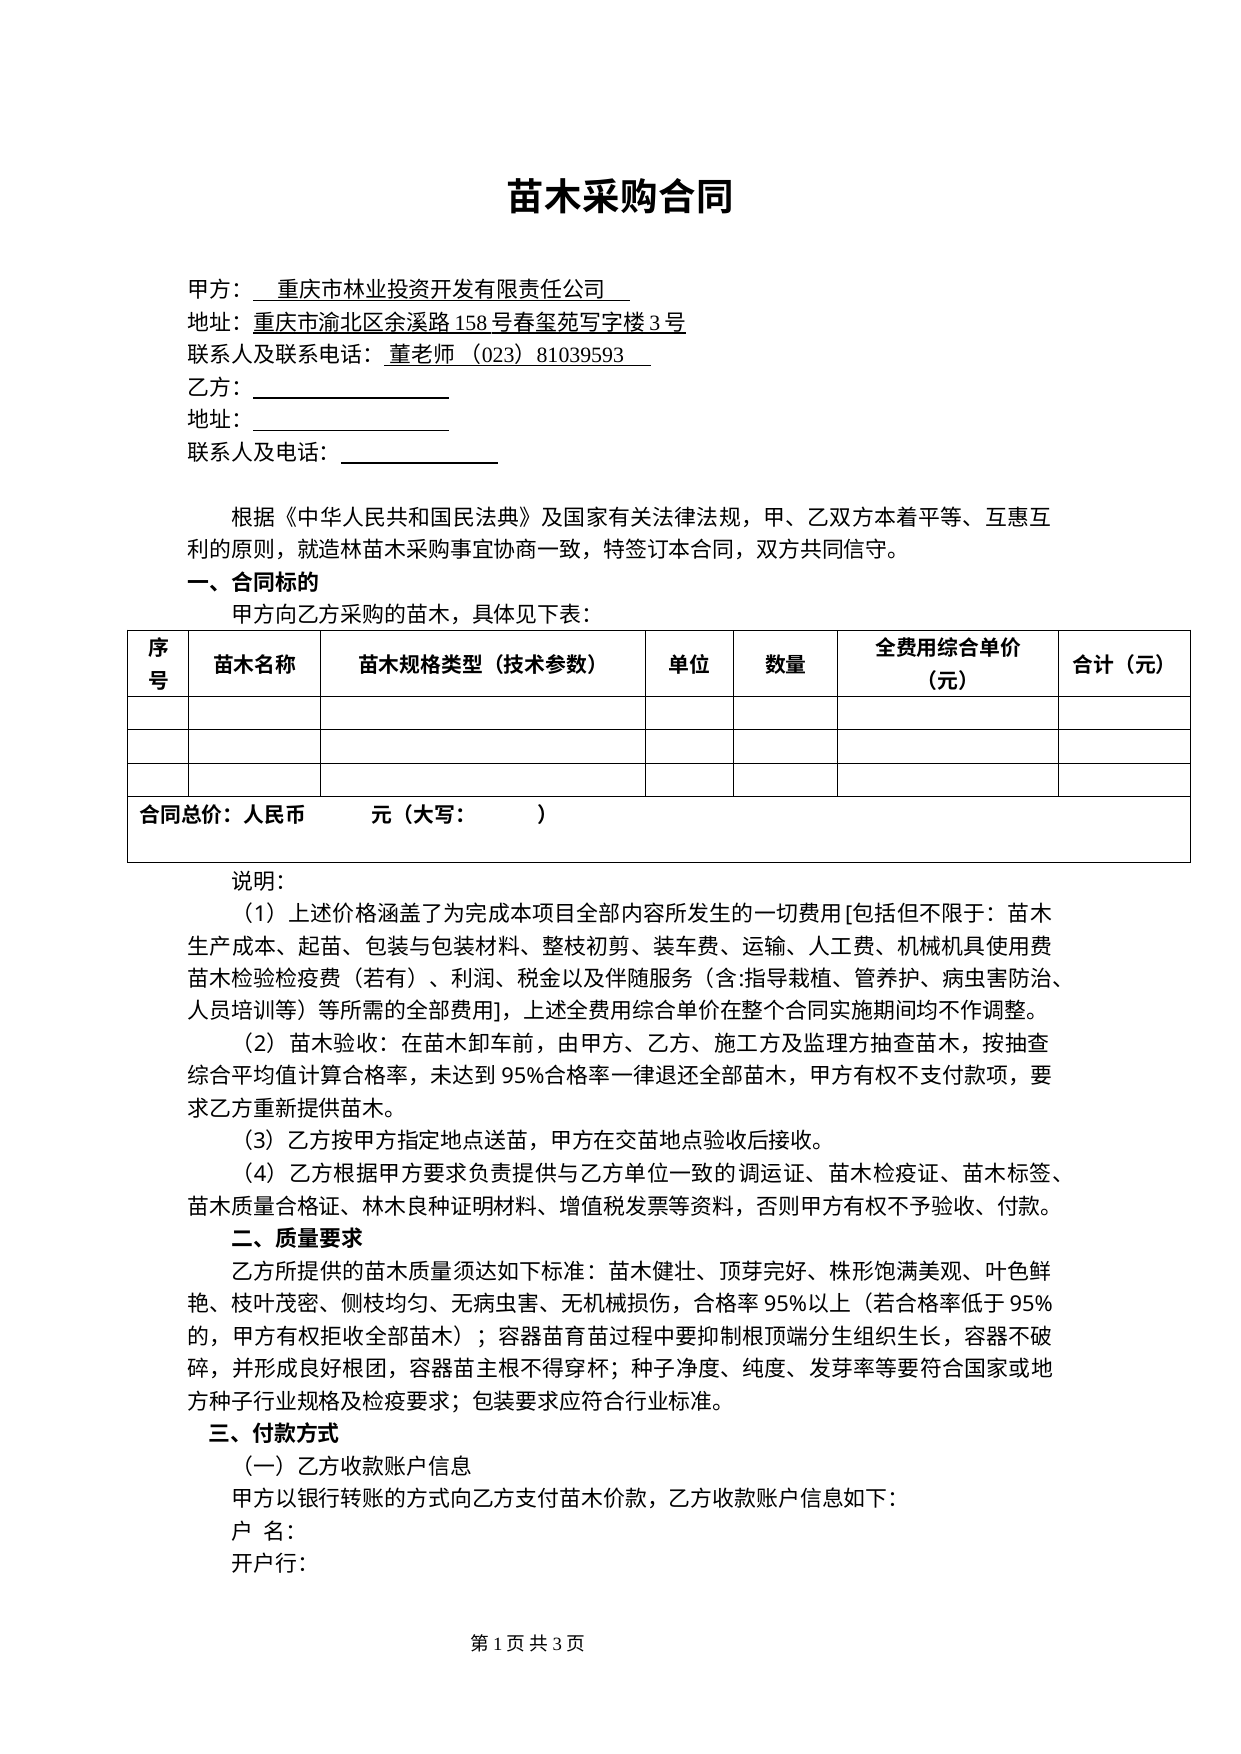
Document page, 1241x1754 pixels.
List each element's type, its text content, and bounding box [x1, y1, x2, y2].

text 户 名： [187, 1513, 1053, 1546]
table_cell [734, 730, 837, 763]
table_cell [1059, 764, 1190, 796]
text （一）乙方收款账户信息 [187, 1448, 1053, 1481]
table_header 苗木规格类型（技术参数） [321, 631, 645, 696]
text 乙方： [187, 369, 1053, 402]
text 甲方向乙方采购的苗木，具体见下表： [187, 597, 1053, 629]
text 联系人及电话： [187, 434, 1053, 467]
table_cell 合同总价：人民币 元（大写： ） [128, 797, 1190, 862]
text （1）上述价格涵盖了为完成本项目全部内容所发生的一切费用[包括但不限于：苗木生产成本、起苗、包装与包装材料、整枝初剪、装车费、运输、人工费、机械机具使用费、苗木检验检疫费（若有）、利润、税金以及伴随服务（含:指导栽植、管养护、病虫害防治、人员培训等）等所需的全部费用]，上述全费用综合单价在整个合同实施期间均不作调整。 [187, 896, 1053, 1026]
text 甲方以银行转账的方式向乙方支付苗木价款，乙方收款账户信息如下： [187, 1481, 1053, 1513]
text 地址：重庆市渝北区余溪路158号春玺苑写字楼3号 [187, 304, 1053, 337]
table_cell [321, 697, 645, 729]
text 一、合同标的 [187, 564, 1053, 597]
text 联系人及联系电话： 董老师 （023）81039593 [187, 337, 1053, 369]
table_cell [1059, 697, 1190, 729]
table_cell [838, 730, 1058, 763]
table_cell [189, 730, 320, 763]
text 开户行： [187, 1546, 1053, 1578]
text （3）乙方按甲方指定地点送苗，甲方在交苗地点验收后接收。 [187, 1123, 1053, 1156]
table_cell [321, 730, 645, 763]
table_cell [646, 730, 733, 763]
table_cell [189, 697, 320, 729]
text 根据《中华人民共和国民法典》及国家有关法律法规，甲、乙双方本着平等、互惠互利的原则，就造林苗木采购事宜协商一致，特签订本合同，双方共同信守。 [187, 499, 1053, 564]
table_cell [1059, 730, 1190, 763]
text 苗木采购合同 [187, 162, 1053, 227]
table_cell [128, 730, 188, 763]
text （4）乙方根据甲方要求负责提供与乙方单位一致的调运证、苗木检疫证、苗木标签、苗木质量合格证、林木良种证明材料、增值税发票等资料，否则甲方有权不予验收、付款。 [187, 1156, 1053, 1221]
table_header 合计（元） [1059, 631, 1190, 696]
table_cell [646, 697, 733, 729]
text 地址： [187, 402, 1053, 434]
text 乙方所提供的苗木质量须达如下标准：苗木健壮、顶芽完好、株形饱满美观、叶色鲜艳、枝叶茂密、侧枝均匀、无病虫害、无机械损伤，合格率95%以上（若合格率低于95%的，甲方有权拒收全部苗木）；容器苗育苗过程中要抑制根顶端分生组织生长，容器不破碎，并形成良好根团，容器苗主根不得穿杯；种子净度、纯度、发芽率等要符合国家或地方种子行业规格及检疫要求；包装要求应符合行业标准。 [187, 1253, 1053, 1416]
table_cell [734, 764, 837, 796]
table_header 数量 [734, 631, 837, 696]
table_cell [189, 764, 320, 796]
table_cell [734, 697, 837, 729]
table_cell [838, 697, 1058, 729]
text （2）苗木验收：在苗木卸车前，由甲方、乙方、施工方及监理方抽查苗木，按抽查综合平均值计算合格率，未达到95%合格率一律退还全部苗木，甲方有权不支付款项，要求乙方重新提供苗木。 [187, 1026, 1053, 1123]
table_cell [838, 764, 1058, 796]
table_cell [128, 764, 188, 796]
table_header 苗木名称 [189, 631, 320, 696]
text 二、质量要求 [187, 1221, 1053, 1253]
text 三、付款方式 [187, 1416, 1053, 1448]
table_header 单位 [646, 631, 733, 696]
text 说明： [187, 863, 1053, 896]
text 甲方： 重庆市林业投资开发有限责任公司 [187, 272, 1053, 304]
table_cell [321, 764, 645, 796]
table_cell [646, 764, 733, 796]
table_header 全费用综合单价（元） [838, 631, 1058, 696]
table_header 序号 [128, 631, 188, 696]
table_cell [128, 697, 188, 729]
